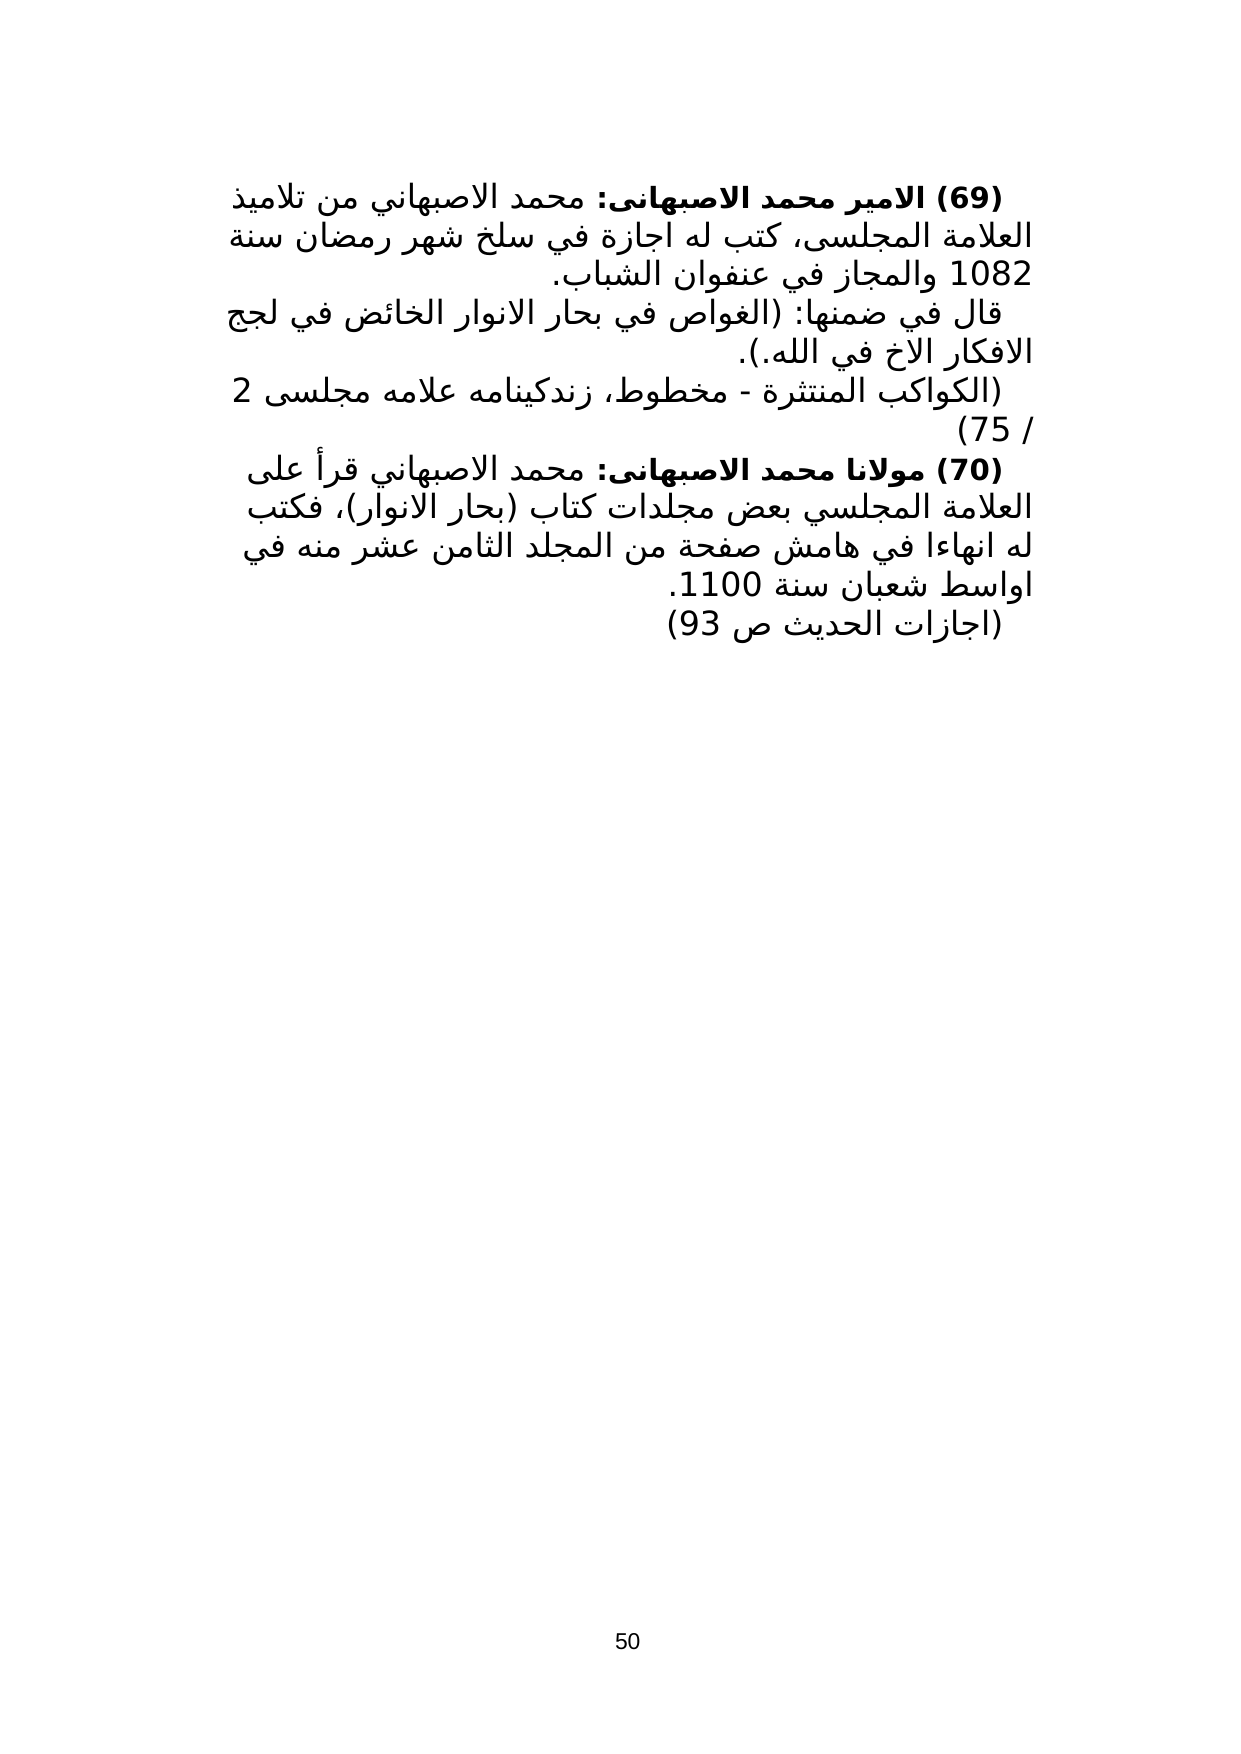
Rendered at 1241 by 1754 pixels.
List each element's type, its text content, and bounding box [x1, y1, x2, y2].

text قال في ضمنها: (الغواص في بحار الانوار الخائض في لجج الافكار الاخ في الله.). [222, 294, 1033, 371]
text (الكواكب المنتثرة - مخطوط، زندكينامه علامه مجلسى 2 / 75) [222, 371, 1033, 449]
text (70) مولانا محمد الاصبهانى: محمد الاصبهاني قرأ على العلامة المجلسي بعض مجلدات كتاب (بحار الانوار)، فكتب له انهاء‌ا في هامش صفحة من المجلد الثامن عشر منه في اواسط شعبان سنة 1100. [222, 449, 1033, 604]
text (اجازات الحديث ص 93) [222, 604, 1033, 643]
text (69) الامير محمد الاصبهانى: محمد الاصبهاني من تلاميذ العلامة المجلسى، كتب له اجازة في سلخ شهر رمضان سنة 1082 والمجاز في عنفوان الشباب. [222, 177, 1033, 294]
